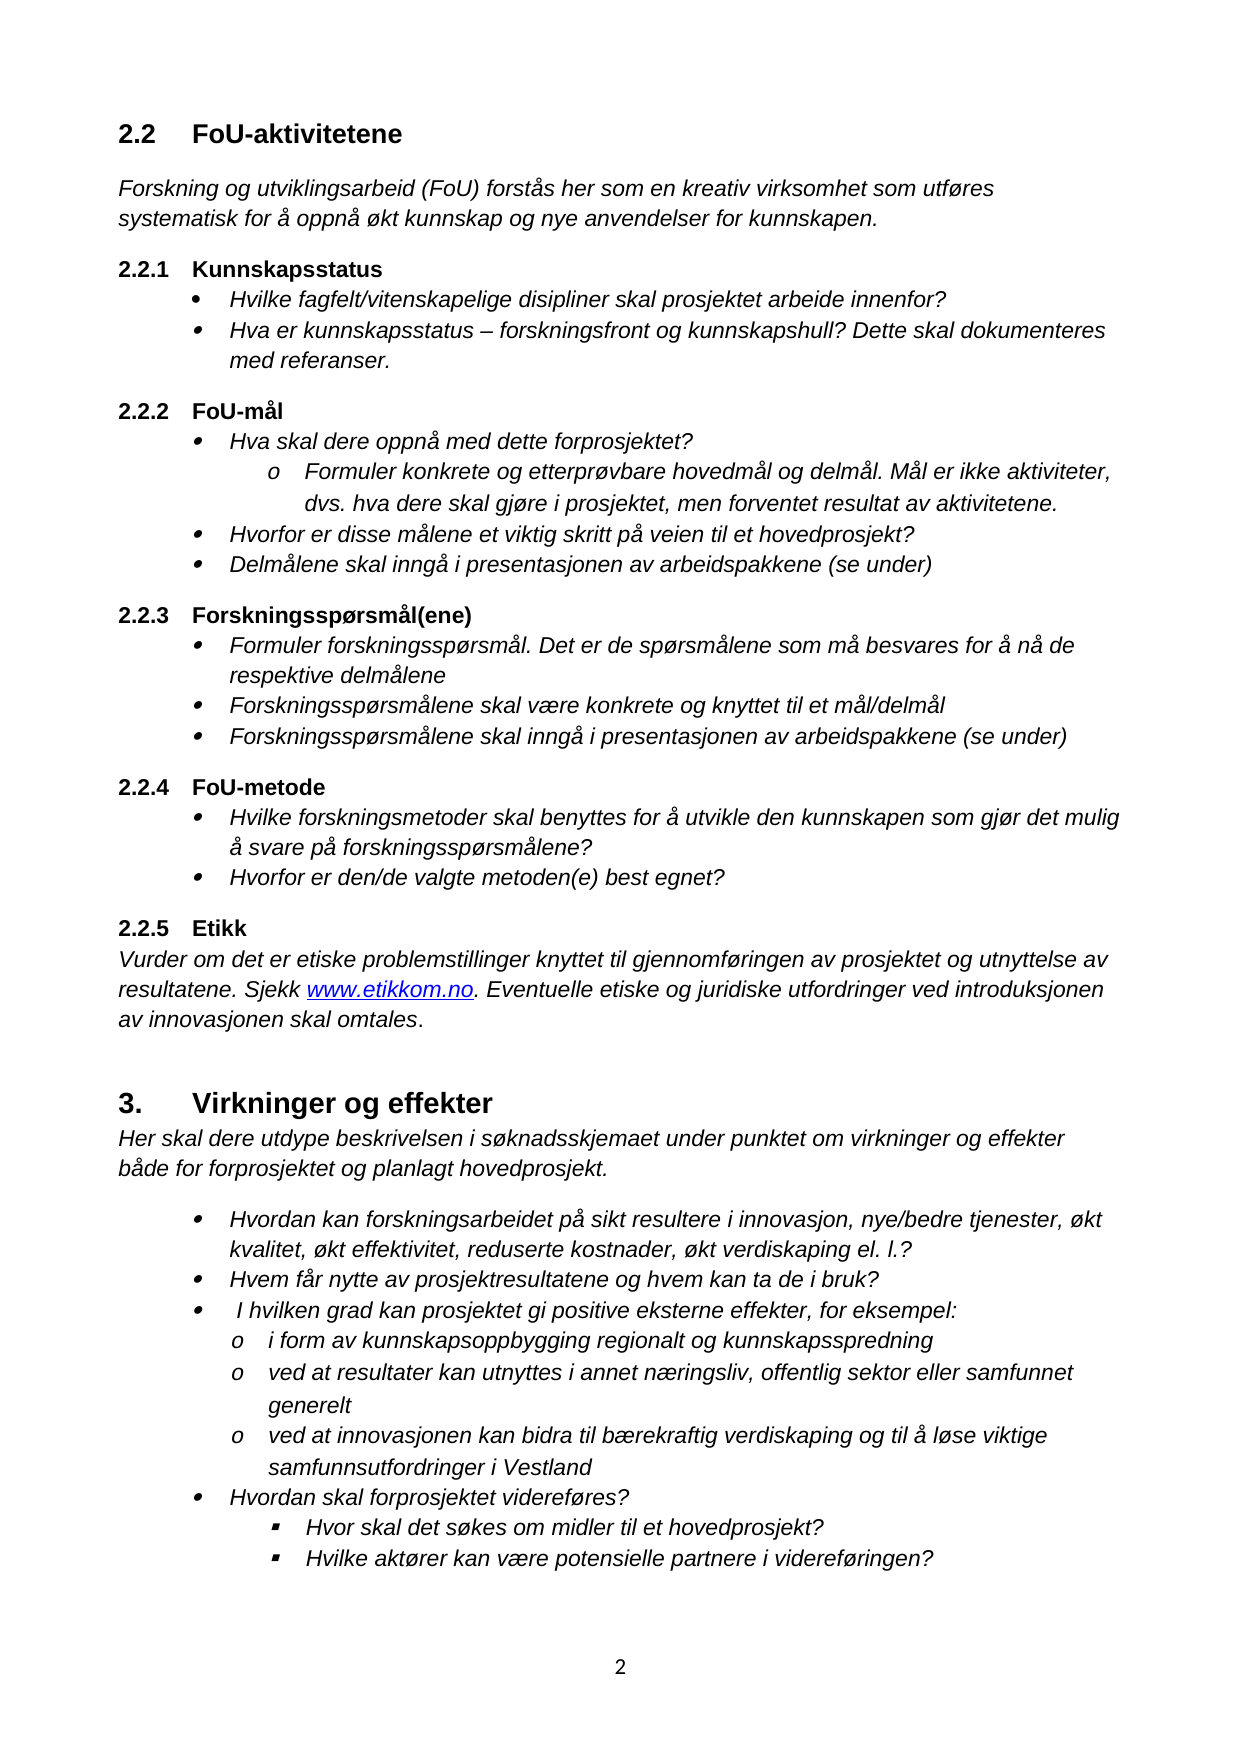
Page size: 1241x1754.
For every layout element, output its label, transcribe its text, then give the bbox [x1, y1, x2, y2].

subtitle Virkninger og effekter [118, 1086, 1122, 1120]
list ved at resultater kan utnyttes i annet næringsliv, offentlig sektor eller samfunnet generelt [231, 1359, 1122, 1418]
subtitle 2.2.1 Kunnskapsstatus [118, 256, 1122, 282]
list Hvilke forskningsmetoder skal benyttes for å utvikle den kunnskapen som gjør det mulig å svare på forskningsspørsmålene? [192, 804, 1122, 861]
list Hvor skal det søkes om midler til et hovedprosjekt? [268, 1514, 1122, 1541]
list Hvordan skal forprosjektet videreføres? [192, 1484, 1122, 1511]
subtitle 2.2.2 FoU-mål [118, 398, 1122, 424]
text Her skal dere utdype beskrivelsen i søknadsskjemaet under punktet om virkninger og effekter både for forprosjektet og planlagt hovedprosjekt. [118, 1125, 1122, 1181]
list i form av kunnskapsoppbygging regionalt og kunnskapsspredning [231, 1327, 1122, 1355]
list Hvorfor er den/de valgte metoden(e) best egnet? [192, 864, 1122, 891]
list Hva skal dere oppnå med dette forprosjektet? [192, 428, 1122, 454]
list Hvordan kan forskningsarbeidet på sikt resultere i innovasjon, nye/bedre tjenester, økt kvalitet, økt effektivitet, reduserte kostnader, økt verdiskaping el. l.? [192, 1206, 1122, 1263]
subtitle 2.2.3 Forskningsspørsmål(ene) [118, 602, 1122, 628]
list Formuler forskningsspørsmål. Det er de spørsmålene som må besvares for å nå de respektive delmålene [192, 632, 1122, 689]
list Delmålene skal inngå i presentasjonen av arbeidspakkene (se under) [192, 551, 1122, 577]
list Hvilke aktører kan være potensielle partnere i videreføringen? [268, 1544, 1122, 1571]
list I hvilken grad kan prosjektet gi positive eksterne effekter, for eksempel: [192, 1297, 1122, 1323]
subtitle 2.2.4 FoU-metode [118, 774, 1122, 800]
list Hva er kunnskapsstatus – forskningsfront og kunnskapshull? Dette skal dokumenteres med referanser. [192, 317, 1122, 373]
list Hvilke fagfelt/vitenskapelige disipliner skal prosjektet arbeide innenfor? [192, 286, 1122, 313]
subtitle Forskning og utviklingsarbeid (FoU) forstås her som en kreativ virksomhet som utføres systematisk for å oppnå økt kunnskap og nye anvendelser for kunnskapen. [118, 175, 1122, 231]
list Formuler konkrete og etterprøvbare hovedmål og delmål. Mål er ikke aktiviteter, dvs. hva dere skal gjøre i prosjektet, men forventet resultat av aktivitetene. [267, 458, 1122, 517]
text Vurder om det er etiske problemstillinger knyttet til gjennomføringen av prosjektet og utnyttelse av resultatene. Sjekk www.etikkom.no. Eventuelle etiske og juridiske utfordringer ved introduksjonen av innovasjonen skal omtales. [118, 946, 1122, 1032]
list ved at innovasjonen kan bidra til bærekraftig verdiskaping og til å løse viktige samfunnsutfordringer i Vestland [231, 1422, 1122, 1480]
list Forskningsspørsmålene skal inngå i presentasjonen av arbeidspakkene (se under) [192, 723, 1122, 749]
subtitle 2.2 FoU-aktivitetene [118, 118, 1122, 149]
list Hvem får nytte av prosjektresultatene og hvem kan ta de i bruk? [192, 1266, 1122, 1293]
list Forskningsspørsmålene skal være konkrete og knyttet til et mål/delmål [192, 692, 1122, 719]
list Hvorfor er disse målene et viktig skritt på veien til et hovedprosjekt? [192, 521, 1122, 547]
subtitle 2.2.5 Etikk [118, 915, 1122, 942]
